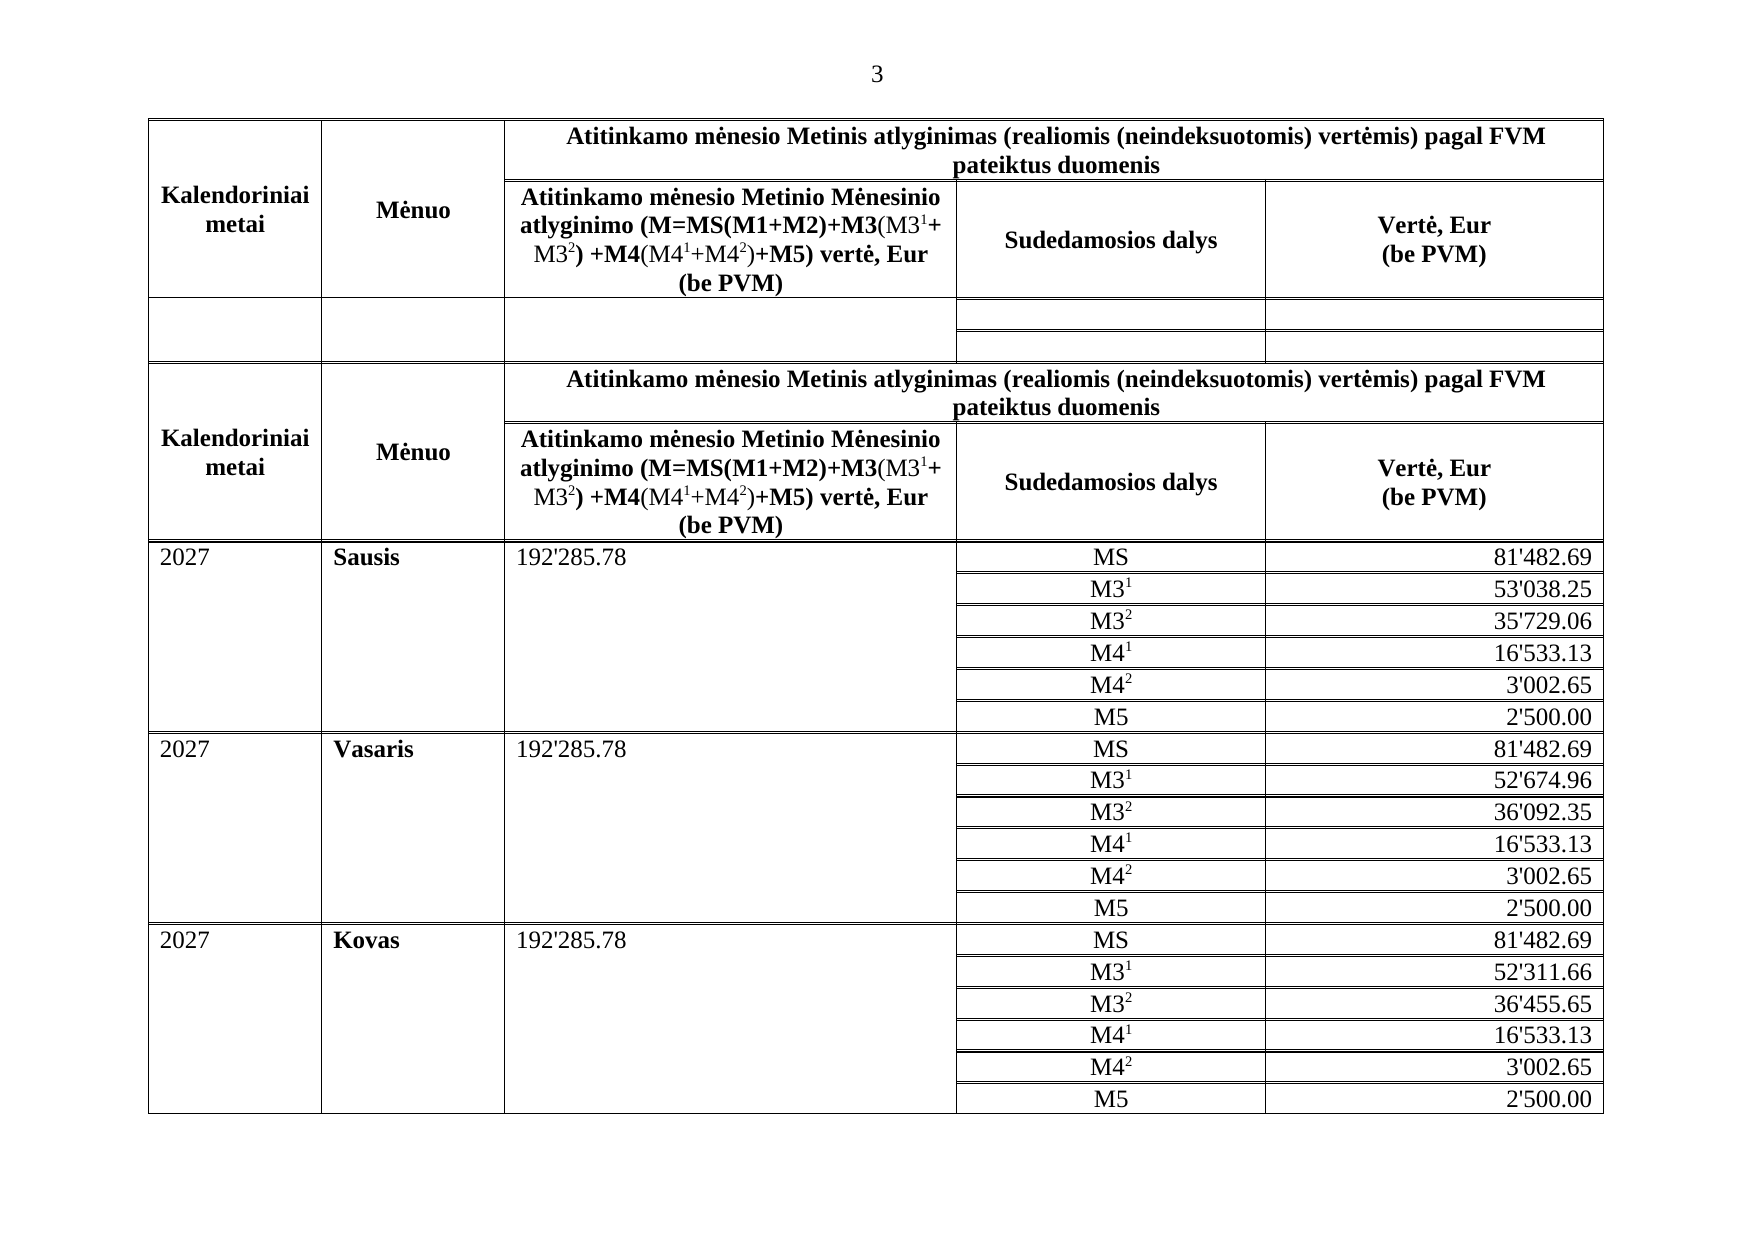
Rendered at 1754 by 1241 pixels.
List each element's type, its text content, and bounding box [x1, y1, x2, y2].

table_cell [957, 332, 1265, 361]
table_cell 2'500.00 [1266, 702, 1603, 731]
table_cell 192'285.78 [505, 925, 956, 1113]
table_cell [957, 300, 1265, 329]
table_cell 81'482.69 [1266, 543, 1603, 571]
table_cell 81'482.69 [1266, 925, 1603, 954]
table_cell 2'500.00 [1266, 1084, 1603, 1113]
table_cell 192'285.78 [505, 734, 956, 922]
table_cell M5 [957, 893, 1265, 922]
table_cell Kalendoriniai metai [149, 364, 321, 539]
table_cell Atitinkamo mėnesio Metinio Mėnesinio atlyginimo (M=MS(M1+M2)+M3(M31+ M32) +M4(M41+M42)+M5) vertė, Eur (be PVM) [505, 424, 956, 539]
table_cell M32 [957, 798, 1265, 826]
table_cell Sudedamosios dalys [957, 424, 1265, 539]
table_cell Atitinkamo mėnesio Metinio Mėnesinio atlyginimo (M=MS(M1+M2)+M3(M31+ M32) +M4(M41+M42)+M5) vertė, Eur (be PVM) [505, 182, 956, 297]
table_cell M42 [957, 1053, 1265, 1081]
table_cell MS [957, 543, 1265, 571]
table_cell Atitinkamo mėnesio Metinis atlyginimas (realiomis (neindeksuotomis) vertėmis) pagal FVM pateiktus duomenis [505, 364, 1603, 421]
table_cell M31 [957, 957, 1265, 986]
table_cell 2027 [149, 543, 321, 731]
table_cell M5 [957, 702, 1265, 731]
table_cell MS [957, 925, 1265, 954]
table_cell MS [957, 734, 1265, 762]
table_cell 16'533.13 [1266, 1021, 1603, 1049]
table_cell Sudedamosios dalys [957, 182, 1265, 297]
table_cell 192'285.78 [505, 543, 956, 731]
table_cell Vasaris [322, 734, 504, 922]
table_cell M42 [957, 861, 1265, 890]
table_cell [1266, 300, 1603, 329]
table_cell M41 [957, 829, 1265, 858]
table_cell M5 [957, 1084, 1265, 1113]
table_cell M32 [957, 606, 1265, 635]
table_cell M31 [957, 574, 1265, 603]
table_cell 2'500.00 [1266, 893, 1603, 922]
table_cell 36'092.35 [1266, 798, 1603, 826]
table_cell M42 [957, 670, 1265, 699]
table_cell 35'729.06 [1266, 606, 1603, 635]
table_cell 16'533.13 [1266, 638, 1603, 667]
table_header Kalendoriniai metai [149, 121, 321, 297]
table_header Atitinkamo mėnesio Metinis atlyginimas (realiomis (neindeksuotomis) vertėmis) pagal FVM pateiktus duomenis [505, 121, 1603, 179]
table_cell Sausis [322, 543, 504, 731]
table_cell 3'002.65 [1266, 861, 1603, 890]
table_cell Mėnuo [322, 364, 504, 539]
table_cell M32 [957, 989, 1265, 1017]
table_cell Vertė, Eur (be PVM) [1266, 182, 1603, 297]
table_cell 2027 [149, 734, 321, 922]
table_cell 81'482.69 [1266, 734, 1603, 762]
table_cell M41 [957, 638, 1265, 667]
table_cell M41 [957, 1021, 1265, 1049]
table_cell M31 [957, 766, 1265, 794]
table_cell 3'002.65 [1266, 1053, 1603, 1081]
table_cell 52'311.66 [1266, 957, 1603, 986]
table_cell [1266, 332, 1603, 361]
table_header Mėnuo [322, 121, 504, 297]
table_cell 2027 [149, 925, 321, 1113]
table_cell 3'002.65 [1266, 670, 1603, 699]
table_cell 52'674.96 [1266, 766, 1603, 794]
table_cell Kovas [322, 925, 504, 1113]
table_cell 16'533.13 [1266, 829, 1603, 858]
table_cell 36'455.65 [1266, 989, 1603, 1017]
table_cell Vertė, Eur (be PVM) [1266, 424, 1603, 539]
table_cell 53'038.25 [1266, 574, 1603, 603]
